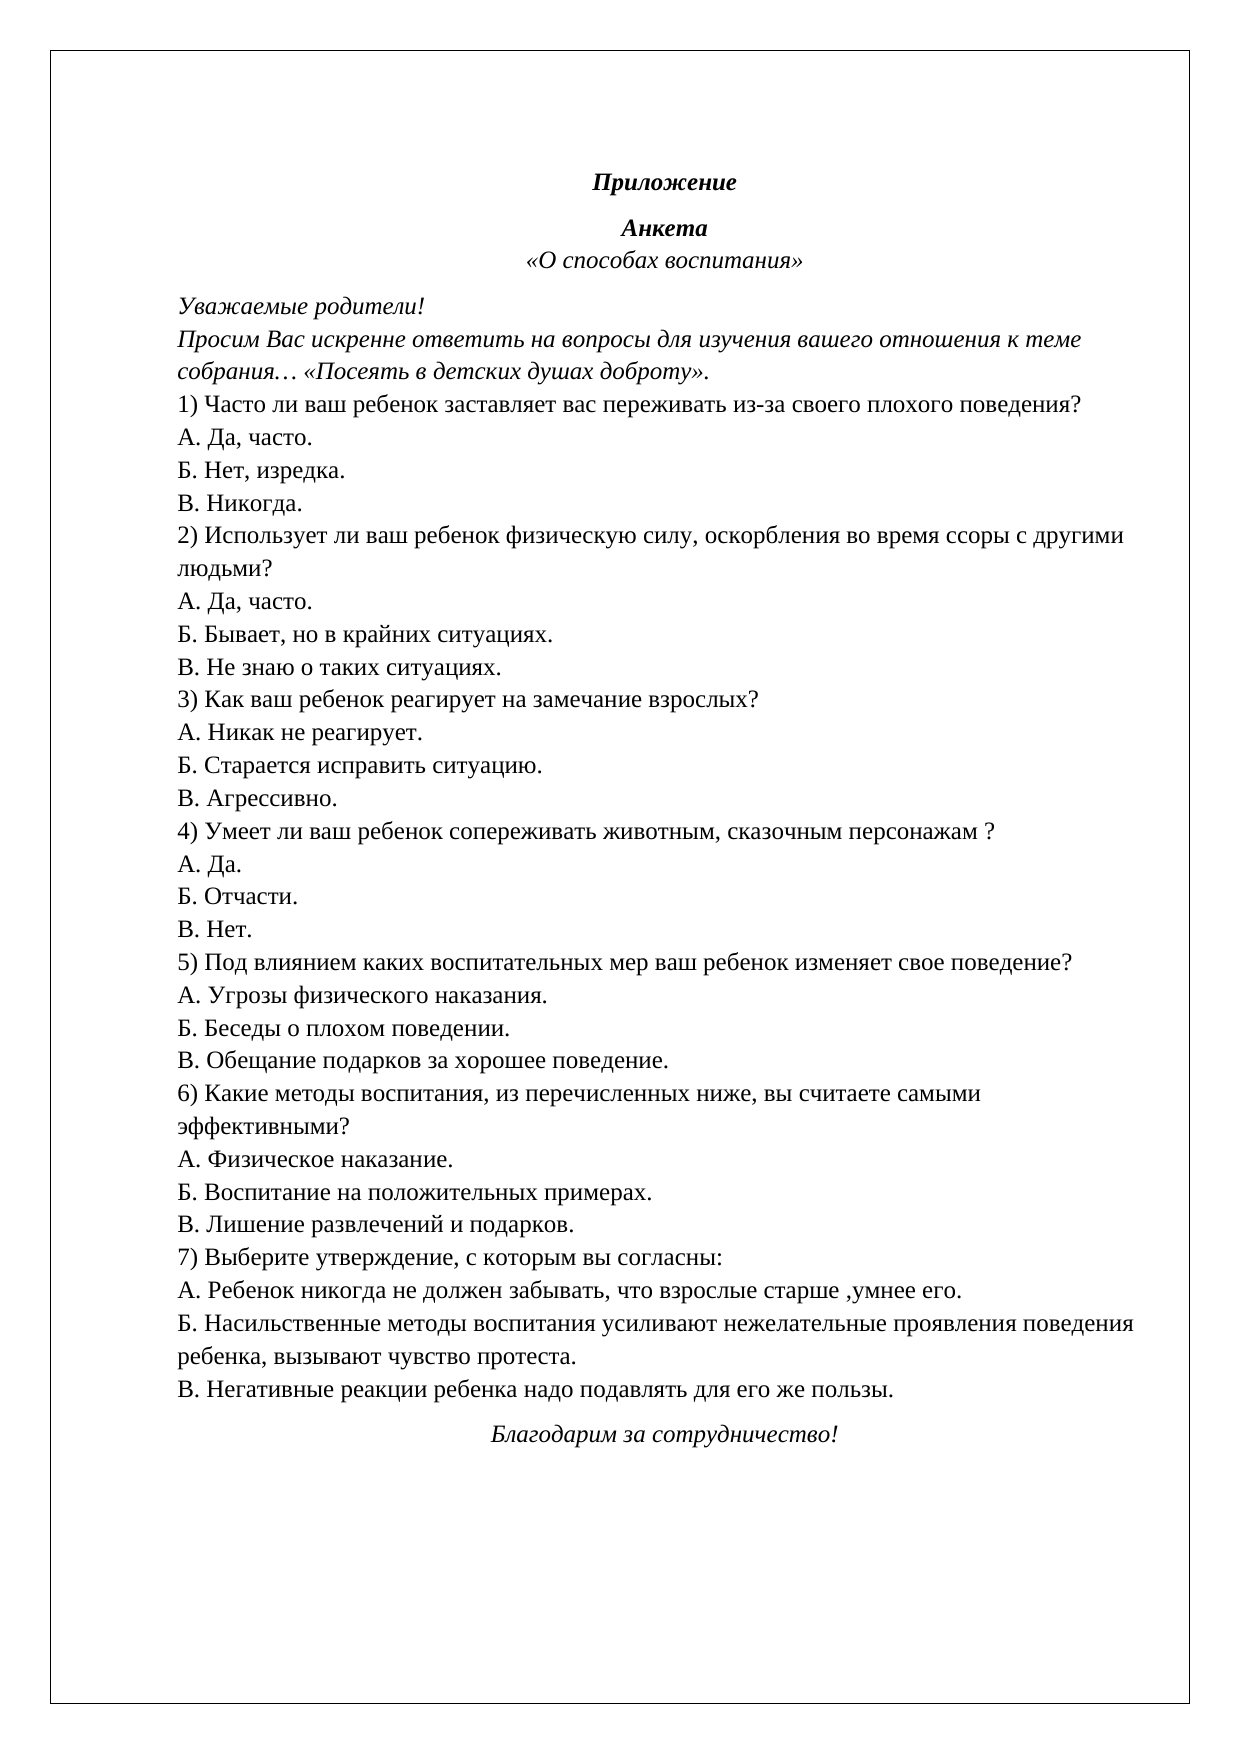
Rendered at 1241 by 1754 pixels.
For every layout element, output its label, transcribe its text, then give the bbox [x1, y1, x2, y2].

text Приложение [177, 163, 1152, 196]
text Благодарим за сотрудничество! [177, 1415, 1152, 1448]
text Анкета «О способах воспитания» [177, 209, 1152, 274]
text Уважаемые родители! Просим Вас искренне ответить на вопросы для изучения вашего отношения к теме собрания… «Посеять в детских душах доброту». 1) Часто ли ваш ребенок заставляет вас переживать из-за своего плохого поведения? А. Да, часто. Б. Нет, изредка. В. Никогда. 2) Использует ли ваш ребенок физическую силу, оскорбления во время ссоры с другими людьми? А. Да, часто. Б. Бывает, но в крайних ситуациях. В. Не знаю о таких ситуациях. 3) Как ваш ребенок реагирует на замечание взрослых? А. Никак не реагирует. Б. Старается исправить ситуацию. В. Агрессивно. 4) Умеет ли ваш ребенок сопереживать животным, сказочным персонажам ? А. Да. Б. Отчасти. В. Нет. 5) Под влиянием каких воспитательных мер ваш ребенок изменяет свое поведение? А. Угрозы физического наказания. Б. Беседы о плохом поведении. В. Обещание подарков за хорошее поведение. 6) Какие методы воспитания, из перечисленных ниже, вы считаете самыми эффективными? А. Физическое наказание. Б. Воспитание на положительных примерах. В. Лишение развлечений и подарков. 7) Выберите утверждение, с которым вы согласны: А. Ребенок никогда не должен забывать, что взрослые старше ,умнее его. Б. Насильственные методы воспитания усиливают нежелательные проявления поведения ребенка, вызывают чувство протеста. В. Негативные реакции ребенка надо подавлять для его же пользы. [177, 287, 1152, 1402]
